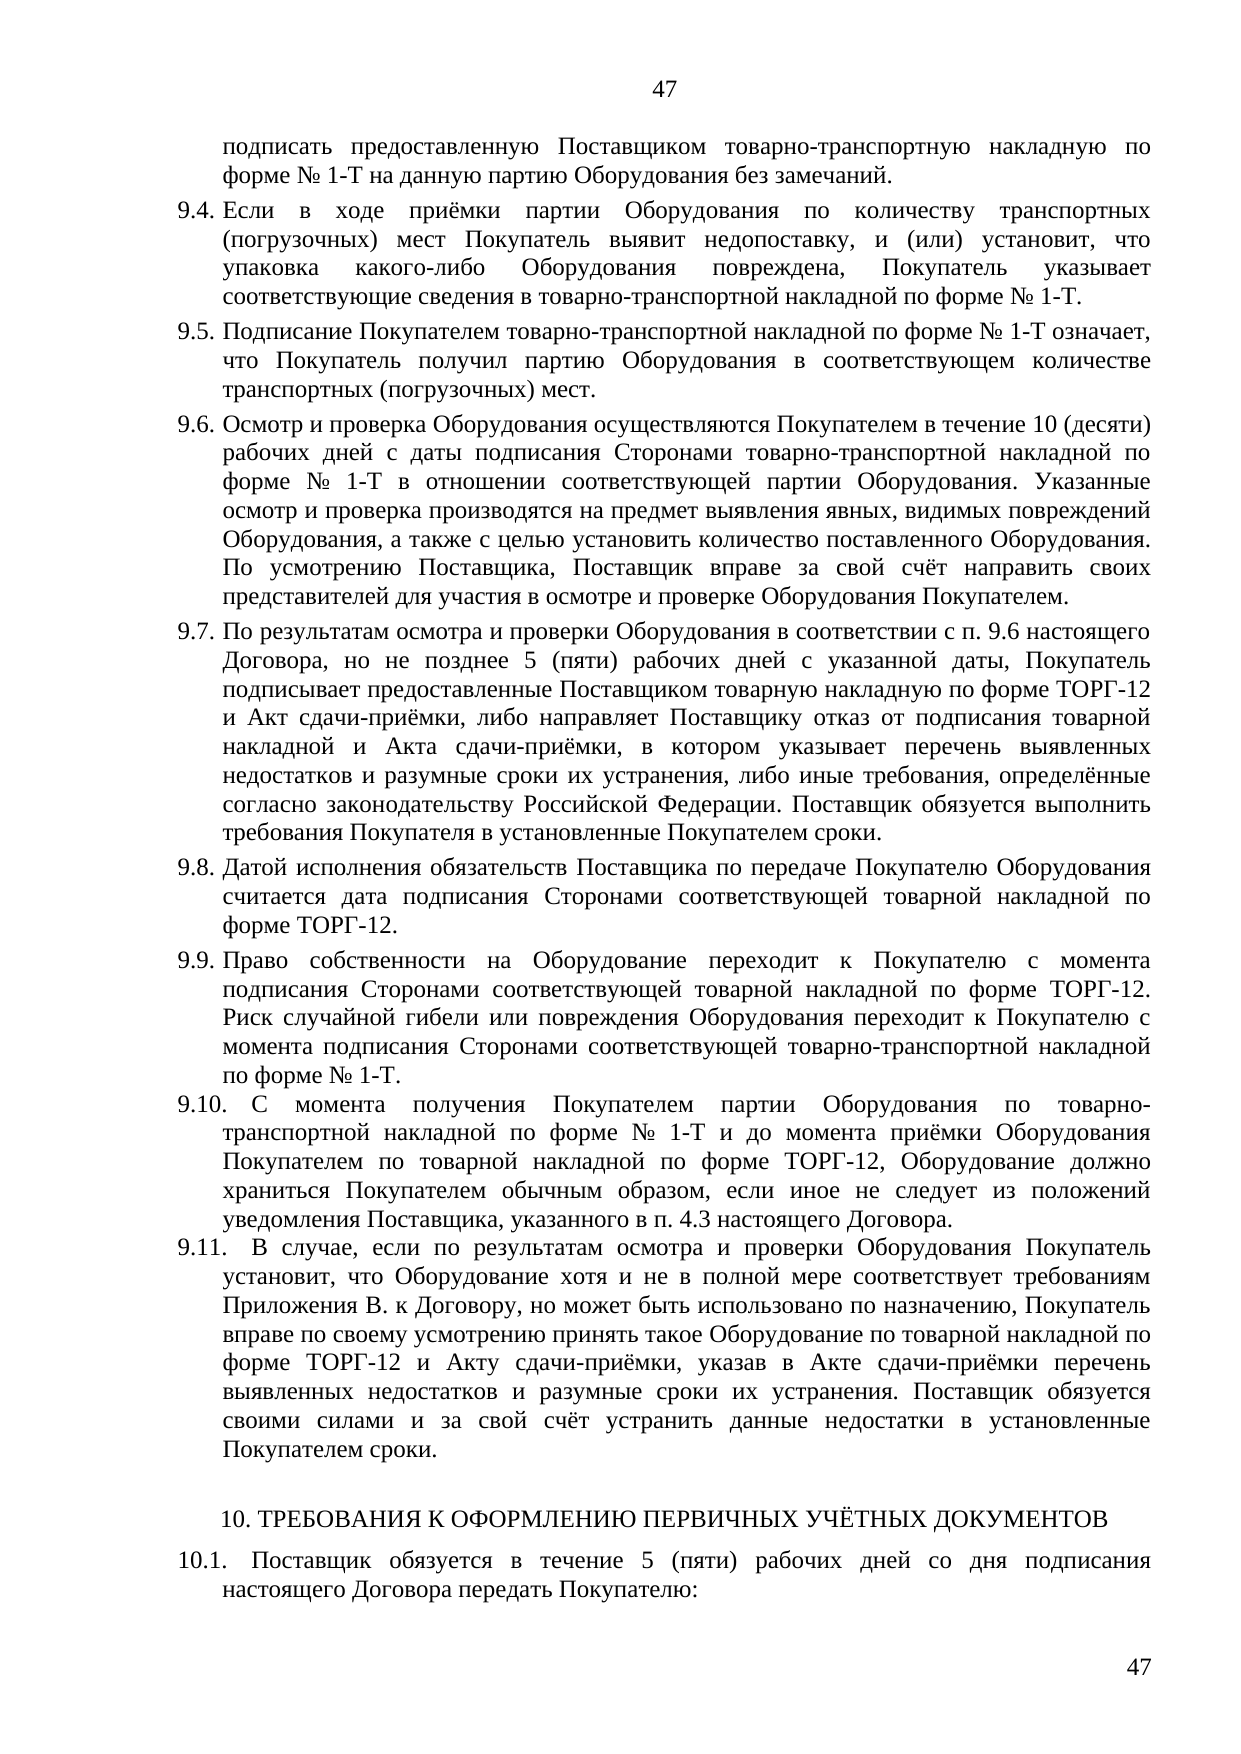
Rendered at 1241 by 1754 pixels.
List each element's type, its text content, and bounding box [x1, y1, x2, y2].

list Право собственности на Оборудование переходит к Покупателю с момента подписания Сторонами соответствующей товарной накладной по форме ТОРГ-12. Риск случайной гибели или повреждения Оборудования переходит к Покупателю с момента подписания Сторонами соответствующей товарно-транспортной накладной по форме № 1-Т. [177, 945, 1152, 1089]
list ТРЕБОВАНИЯ К ОФОРМЛЕНИЮ ПЕРВИЧНЫХ УЧЁТНЫХ ДОКУМЕНТОВ [177, 1504, 1152, 1532]
list Осмотр и проверка Оборудования осуществляются Покупателем в течение 10 (десяти) рабочих дней с даты подписания Сторонами товарно-транспортной накладной по форме № 1-Т в отношении соответствующей партии Оборудования. Указанные осмотр и проверка производятся на предмет выявления явных, видимых повреждений Оборудования, а также с целью установить количество поставленного Оборудования. По усмотрению Поставщика, Поставщик вправе за свой счёт направить своих представителей для участия в осмотре и проверке Оборудования Покупателем. [177, 409, 1152, 610]
list По результатам осмотра и проверки Оборудования в соответствии с п. 9.6 настоящего Договора, но не позднее 5 (пяти) рабочих дней с указанной даты, Покупатель подписывает предоставленные Поставщиком товарную накладную по форме ТОРГ-12 и Акт сдачи-приёмки, либо направляет Поставщику отказ от подписания товарной накладной и Акта сдачи-приёмки, в котором указывает перечень выявленных недостатков и разумные сроки их устранения, либо иные требования, определённые согласно законодательству Российской Федерации. Поставщик обязуется выполнить требования Покупателя в установленные Покупателем сроки. [177, 616, 1152, 846]
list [177, 131, 1152, 189]
list Датой исполнения обязательств Поставщика по передаче Покупателю Оборудования считается дата подписания Сторонами соответствующей товарной накладной по форме ТОРГ-12. [177, 852, 1152, 939]
list Подписание Покупателем товарно-транспортной накладной по форме № 1-Т означает, что Покупатель получил партию Оборудования в соответствующем количестве транспортных (погрузочных) мест. [177, 316, 1152, 402]
list Если в ходе приёмки партии Оборудования по количеству транспортных (погрузочных) мест Покупатель выявит недопоставку, и (или) установит, что упаковка какого-либо Оборудования повреждена, Покупатель указывает соответствующие сведения в товарно-транспортной накладной по форме № 1-Т. [177, 195, 1152, 310]
list В случае, если по результатам осмотра и проверки Оборудования Покупатель установит, что Оборудование хотя и не в полной мере соответствует требованиям Приложения B. к Договору, но может быть использовано по назначению, Покупатель вправе по своему усмотрению принять такое Оборудование по товарной накладной по форме ТОРГ-12 и Акту сдачи-приёмки, указав в Акте сдачи-приёмки перечень выявленных недостатков и разумные сроки их устранения. Поставщик обязуется своими силами и за свой счёт устранить данные недостатки в установленные Покупателем сроки. [177, 1232, 1152, 1462]
list Поставщик обязуется в течение 5 (пяти) рабочих дней со дня подписания настоящего Договора передать Покупателю: [177, 1545, 1152, 1602]
list С момента получения Покупателем партии Оборудования по товарно-транспортной накладной по форме № 1-Т и до момента приёмки Оборудования Покупателем по товарной накладной по форме ТОРГ-12, Оборудование должно храниться Покупателем обычным образом, если иное не следует из положений уведомления Поставщика, указанного в п. 4.3 настоящего Договора. [177, 1089, 1152, 1232]
